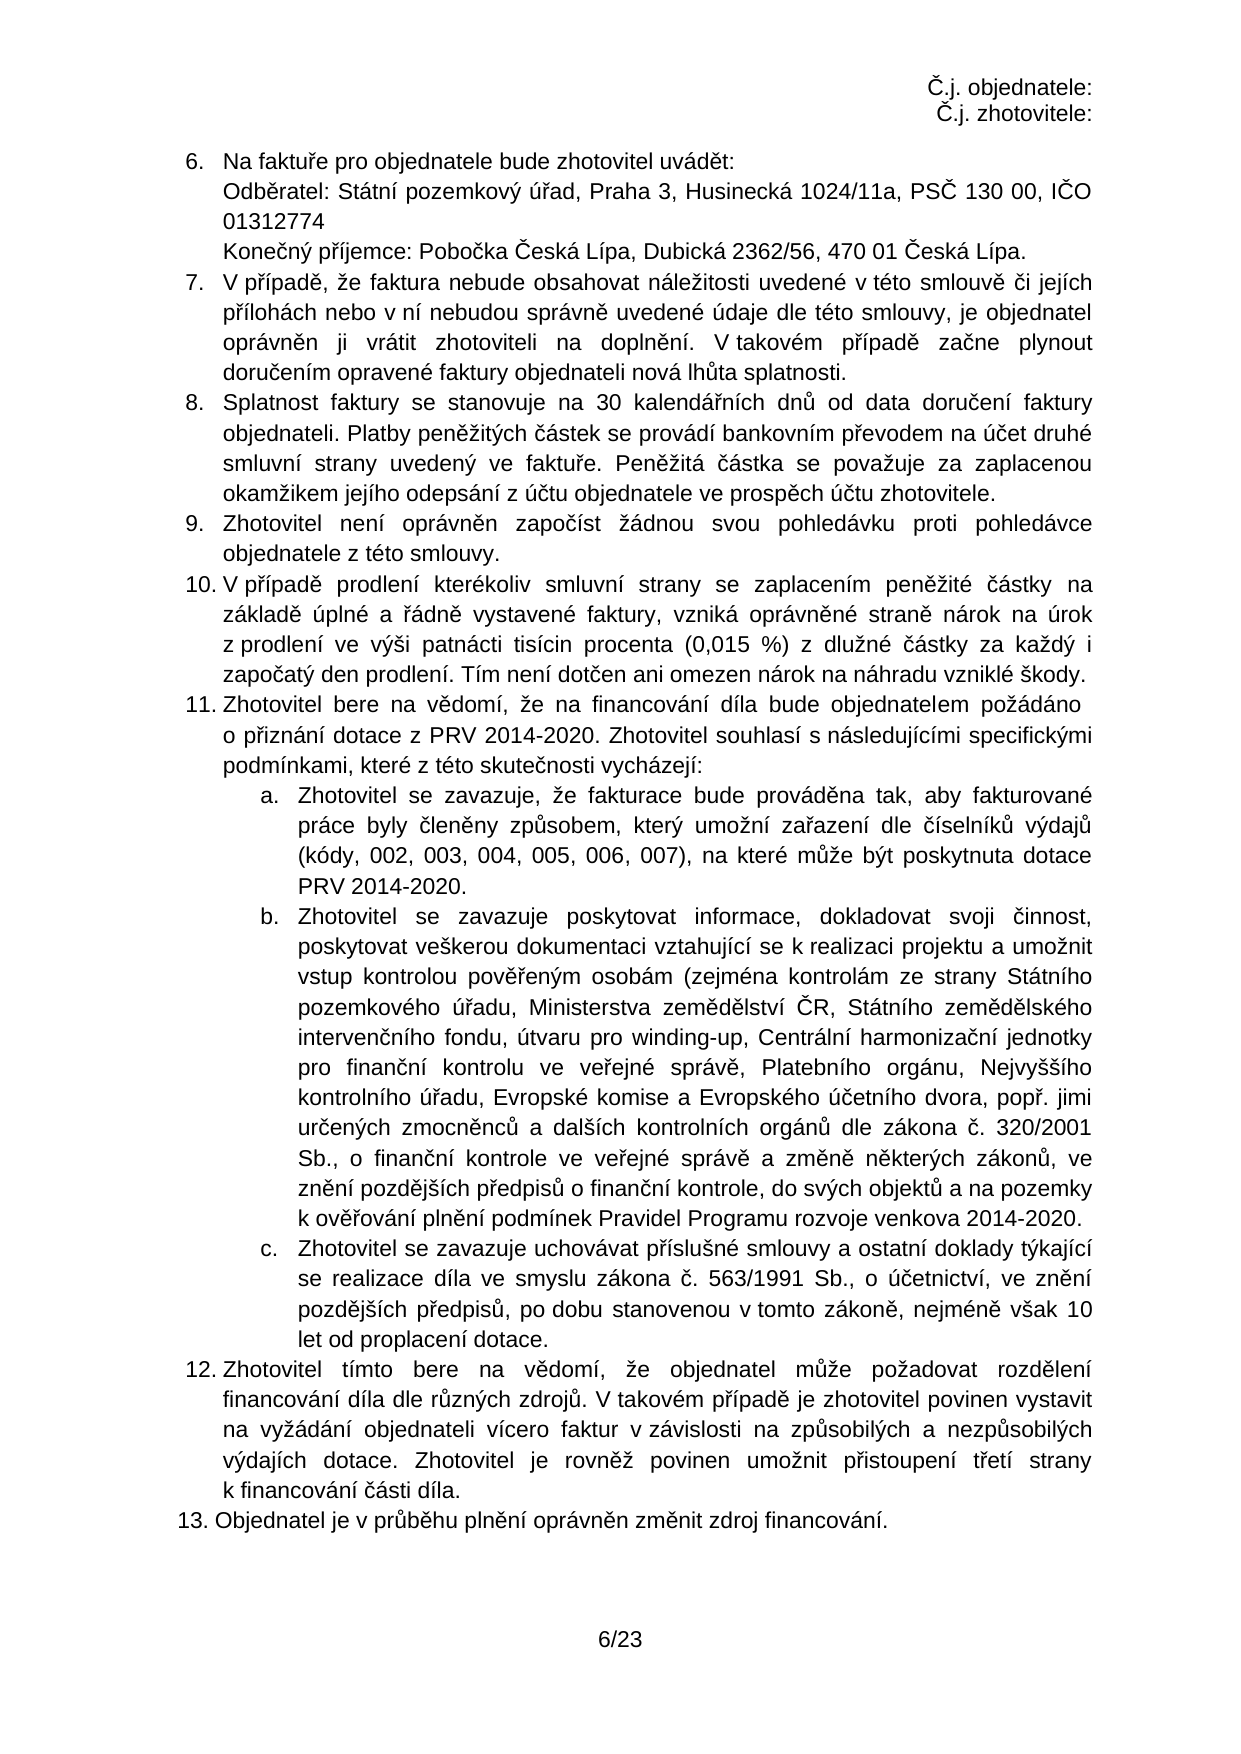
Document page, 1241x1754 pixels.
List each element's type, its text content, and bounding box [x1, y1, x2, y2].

list Objednatel je v průběhu plnění oprávněn změnit zdroj financování. [177, 1507, 1093, 1533]
list Zhotovitel bere na vědomí, že na financování díla bude objednatelem požádáno o přiznání dotace z PRV 2014-2020. Zhotovitel souhlasí s následujícími specifickými podmínkami, které z této skutečnosti vycházejí: [185, 691, 1093, 778]
list V případě prodlení kterékoliv smluvní strany se zaplacením peněžité částky na základě úplné a řádně vystavené faktury, vzniká oprávněné straně nárok na úrok z prodlení ve výši patnácti tisícin procenta (0,015 %) z dlužné částky za každý i započatý den prodlení. Tím není dotčen ani omezen nárok na náhradu vzniklé škody. [185, 571, 1093, 687]
list Zhotovitel se zavazuje poskytovat informace, dokladovat svoji činnost, poskytovat veškerou dokumentaci vztahující se k realizaci projektu a umožnit vstup kontrolou pověřeným osobám (zejména kontrolám ze strany Státního pozemkového úřadu, Ministerstva zemědělství ČR, Státního zemědělského intervenčního fondu, útvaru pro winding-up, Centrální harmonizační jednotky pro finanční kontrolu ve veřejné správě, Platebního orgánu, Nejvyššího kontrolního úřadu, Evropské komise a Evropského účetního dvora, popř. jimi určených zmocněnců a dalších kontrolních orgánů dle zákona č. 320/2001 Sb., o finanční kontrole ve veřejné správě a změně některých zákonů, ve znění pozdějších předpisů o finanční kontrole, do svých objektů a na pozemky k ověřování plnění podmínek Pravidel Programu rozvoje venkova 2014-2020. [260, 903, 1093, 1231]
list Zhotovitel se zavazuje uchovávat příslušné smlouvy a ostatní doklady týkající se realizace díla ve smyslu zákona č. 563/1991 Sb., o účetnictví, ve znění pozdějších předpisů, po dobu stanovenou v tomto zákoně, nejméně však 10 let od proplacení dotace. [260, 1235, 1093, 1352]
list Zhotovitel není oprávněn započíst žádnou svou pohledávku proti pohledávce objednatele z této smlouvy. [185, 510, 1093, 567]
list Odběratel: Státní pozemkový úřad, Praha 3, Husinecká 1024/11a, PSČ 130 00, IČO 01312774 [223, 178, 1093, 234]
list Zhotovitel se zavazuje, že fakturace bude prováděna tak, aby fakturované práce byly členěny způsobem, který umožní zařazení dle číselníků výdajů (kódy, 002, 003, 004, 005, 006, 007), na které může být poskytnuta dotace PRV 2014-2020. [260, 782, 1093, 899]
list Splatnost faktury se stanovuje na 30 kalendářních dnů od data doručení faktury objednateli. Platby peněžitých částek se provádí bankovním převodem na účet druhé smluvní strany uvedený ve faktuře. Peněžitá částka se považuje za zaplacenou okamžikem jejího odepsání z účtu objednatele ve prospěch účtu zhotovitele. [185, 389, 1093, 506]
list Konečný příjemce: Pobočka Česká Lípa, Dubická 2362/56, 470 01 Česká Lípa. [223, 238, 1093, 264]
list V případě, že faktura nebude obsahovat náležitosti uvedené v této smlouvě či jejích přílohách nebo v ní nebudou správně uvedené údaje dle této smlouvy, je objednatel oprávněn ji vrátit zhotoviteli na doplnění. V takovém případě začne plynout doručením opravené faktury objednateli nová lhůta splatnosti. [185, 268, 1093, 385]
list Zhotovitel tímto bere na vědomí, že objednatel může požadovat rozdělení financování díla dle různých zdrojů. V takovém případě je zhotovitel povinen vystavit na vyžádání objednateli vícero faktur v závislosti na způsobilých a nezpůsobilých výdajích dotace. Zhotovitel je rovněž povinen umožnit přistoupení třetí strany k financování části díla. [185, 1356, 1093, 1503]
list Na faktuře pro objednatele bude zhotovitel uvádět: [185, 148, 1093, 174]
